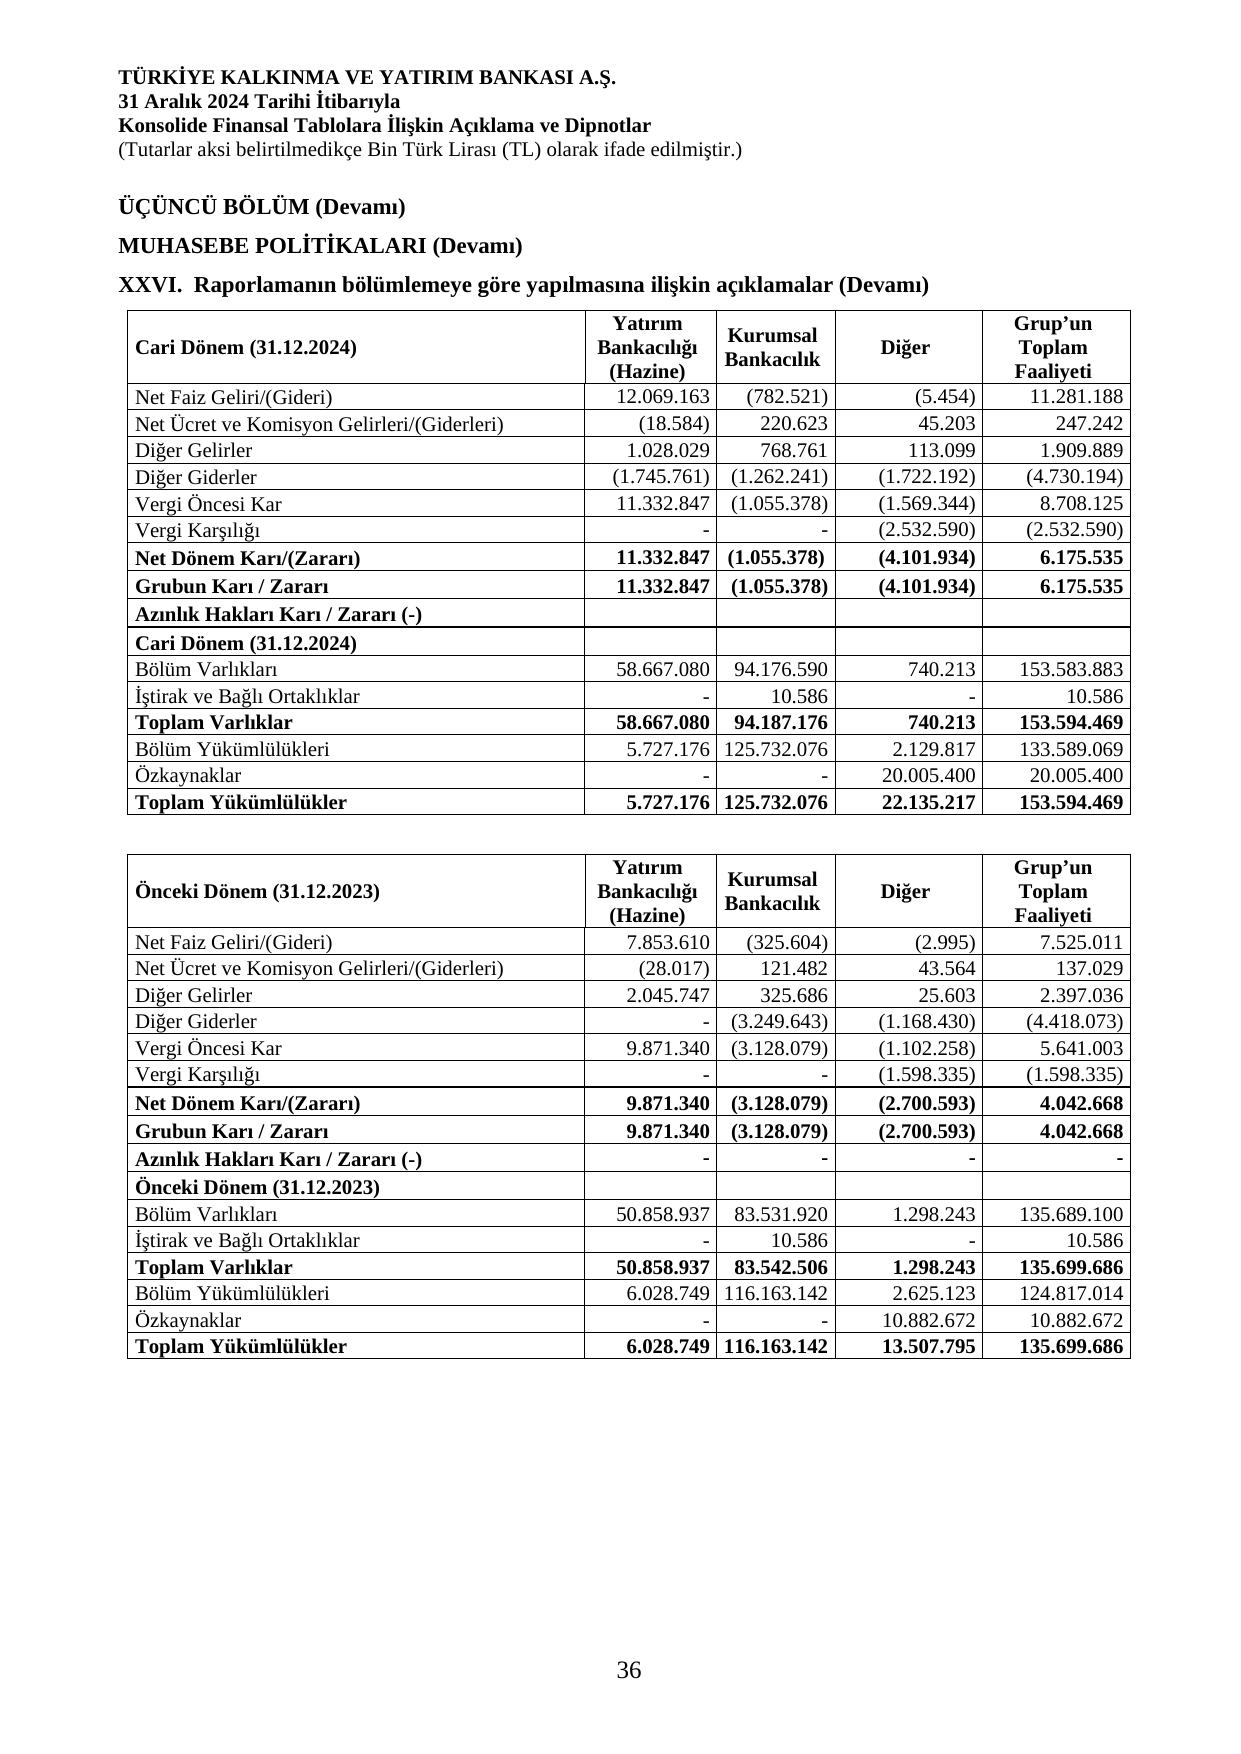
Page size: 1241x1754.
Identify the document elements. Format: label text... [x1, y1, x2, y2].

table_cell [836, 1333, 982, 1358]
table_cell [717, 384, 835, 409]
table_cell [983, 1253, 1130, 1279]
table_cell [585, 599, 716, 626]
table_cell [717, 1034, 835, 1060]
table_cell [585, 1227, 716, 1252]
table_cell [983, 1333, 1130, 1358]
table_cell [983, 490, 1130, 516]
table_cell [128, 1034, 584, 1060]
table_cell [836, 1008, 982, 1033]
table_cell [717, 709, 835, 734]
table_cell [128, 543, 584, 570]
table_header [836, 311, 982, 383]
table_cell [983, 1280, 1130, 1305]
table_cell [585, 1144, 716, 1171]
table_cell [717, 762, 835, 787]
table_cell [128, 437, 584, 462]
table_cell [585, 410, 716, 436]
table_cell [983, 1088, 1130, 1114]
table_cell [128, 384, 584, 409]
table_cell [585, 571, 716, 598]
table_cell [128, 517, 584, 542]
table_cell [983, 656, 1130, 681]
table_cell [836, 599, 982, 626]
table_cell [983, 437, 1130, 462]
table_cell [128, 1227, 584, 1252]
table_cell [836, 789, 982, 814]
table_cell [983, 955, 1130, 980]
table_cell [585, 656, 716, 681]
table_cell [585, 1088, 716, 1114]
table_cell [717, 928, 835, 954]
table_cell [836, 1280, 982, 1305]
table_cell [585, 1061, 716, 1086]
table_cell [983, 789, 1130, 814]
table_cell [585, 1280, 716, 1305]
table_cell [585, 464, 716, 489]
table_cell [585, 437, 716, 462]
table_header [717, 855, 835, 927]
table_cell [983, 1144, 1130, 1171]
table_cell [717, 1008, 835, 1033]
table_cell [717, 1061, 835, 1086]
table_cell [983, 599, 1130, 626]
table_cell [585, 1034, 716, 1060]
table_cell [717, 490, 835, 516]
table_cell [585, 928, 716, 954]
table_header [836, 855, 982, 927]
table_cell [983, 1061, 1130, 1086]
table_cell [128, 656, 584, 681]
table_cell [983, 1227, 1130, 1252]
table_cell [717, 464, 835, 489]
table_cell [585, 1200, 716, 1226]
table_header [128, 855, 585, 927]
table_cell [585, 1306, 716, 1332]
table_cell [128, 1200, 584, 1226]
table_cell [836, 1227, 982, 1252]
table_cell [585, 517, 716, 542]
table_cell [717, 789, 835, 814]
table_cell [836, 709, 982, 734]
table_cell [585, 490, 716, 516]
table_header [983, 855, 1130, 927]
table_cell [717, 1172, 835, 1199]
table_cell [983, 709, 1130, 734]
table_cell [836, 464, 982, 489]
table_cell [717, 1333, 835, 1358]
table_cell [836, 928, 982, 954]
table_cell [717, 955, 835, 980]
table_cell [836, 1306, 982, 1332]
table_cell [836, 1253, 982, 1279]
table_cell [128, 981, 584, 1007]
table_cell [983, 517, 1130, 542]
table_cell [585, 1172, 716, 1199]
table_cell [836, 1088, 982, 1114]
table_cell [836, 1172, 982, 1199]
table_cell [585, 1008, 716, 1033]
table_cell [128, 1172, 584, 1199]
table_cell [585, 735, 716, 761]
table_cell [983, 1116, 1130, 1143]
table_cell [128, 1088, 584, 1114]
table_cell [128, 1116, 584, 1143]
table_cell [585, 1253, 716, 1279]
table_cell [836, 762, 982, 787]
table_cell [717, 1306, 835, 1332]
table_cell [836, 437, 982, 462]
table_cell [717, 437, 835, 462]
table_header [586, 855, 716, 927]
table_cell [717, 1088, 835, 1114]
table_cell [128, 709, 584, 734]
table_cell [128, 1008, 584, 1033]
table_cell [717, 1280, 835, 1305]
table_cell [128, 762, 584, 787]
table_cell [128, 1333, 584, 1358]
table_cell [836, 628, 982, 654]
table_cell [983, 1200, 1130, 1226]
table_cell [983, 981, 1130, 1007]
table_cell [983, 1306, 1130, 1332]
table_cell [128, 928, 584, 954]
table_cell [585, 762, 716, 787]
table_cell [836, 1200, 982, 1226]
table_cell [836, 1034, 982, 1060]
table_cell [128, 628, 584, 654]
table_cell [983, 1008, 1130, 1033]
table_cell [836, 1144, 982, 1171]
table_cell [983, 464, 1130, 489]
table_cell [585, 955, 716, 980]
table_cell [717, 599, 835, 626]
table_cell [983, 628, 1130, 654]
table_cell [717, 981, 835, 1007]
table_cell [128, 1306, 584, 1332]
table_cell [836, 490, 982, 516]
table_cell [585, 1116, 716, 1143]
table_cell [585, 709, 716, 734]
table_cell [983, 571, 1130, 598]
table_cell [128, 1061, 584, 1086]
list XXVI. Raporlamanın bölümlemeye göre yapılmasına ilişkin açıklamalar (Devamı) [118, 271, 1140, 297]
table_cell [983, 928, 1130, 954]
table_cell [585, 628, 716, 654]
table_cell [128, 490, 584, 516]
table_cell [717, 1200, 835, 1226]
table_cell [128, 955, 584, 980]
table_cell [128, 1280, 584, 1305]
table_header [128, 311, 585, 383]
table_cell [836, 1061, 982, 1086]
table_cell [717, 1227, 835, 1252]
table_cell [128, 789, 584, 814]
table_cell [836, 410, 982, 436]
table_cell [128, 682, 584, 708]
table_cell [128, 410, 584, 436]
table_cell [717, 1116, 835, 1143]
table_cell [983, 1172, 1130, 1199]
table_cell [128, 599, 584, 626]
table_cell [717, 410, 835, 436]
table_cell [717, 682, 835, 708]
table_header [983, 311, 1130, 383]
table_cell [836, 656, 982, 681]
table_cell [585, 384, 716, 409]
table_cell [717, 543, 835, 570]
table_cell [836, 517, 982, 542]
list MUHASEBE POLİTİKALARI (Devamı) [118, 232, 1140, 258]
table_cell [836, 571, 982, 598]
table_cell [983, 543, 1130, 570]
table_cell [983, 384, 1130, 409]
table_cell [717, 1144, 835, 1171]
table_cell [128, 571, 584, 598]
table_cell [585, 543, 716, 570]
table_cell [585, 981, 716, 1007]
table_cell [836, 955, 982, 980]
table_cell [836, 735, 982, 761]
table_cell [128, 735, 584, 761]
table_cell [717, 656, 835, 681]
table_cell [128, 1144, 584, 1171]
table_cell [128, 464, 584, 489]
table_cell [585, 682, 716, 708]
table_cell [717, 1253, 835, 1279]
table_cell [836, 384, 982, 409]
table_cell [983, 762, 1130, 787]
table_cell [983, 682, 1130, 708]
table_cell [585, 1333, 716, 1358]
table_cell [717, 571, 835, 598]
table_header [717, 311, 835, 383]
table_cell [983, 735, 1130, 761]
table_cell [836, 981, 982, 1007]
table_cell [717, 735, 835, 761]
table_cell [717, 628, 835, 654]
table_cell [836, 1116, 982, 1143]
list ÜÇÜNCÜ BÖLÜM (Devamı) [118, 193, 1140, 219]
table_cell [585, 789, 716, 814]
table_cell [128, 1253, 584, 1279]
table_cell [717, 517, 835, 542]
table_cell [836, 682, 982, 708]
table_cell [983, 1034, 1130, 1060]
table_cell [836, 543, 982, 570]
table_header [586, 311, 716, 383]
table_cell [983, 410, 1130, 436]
